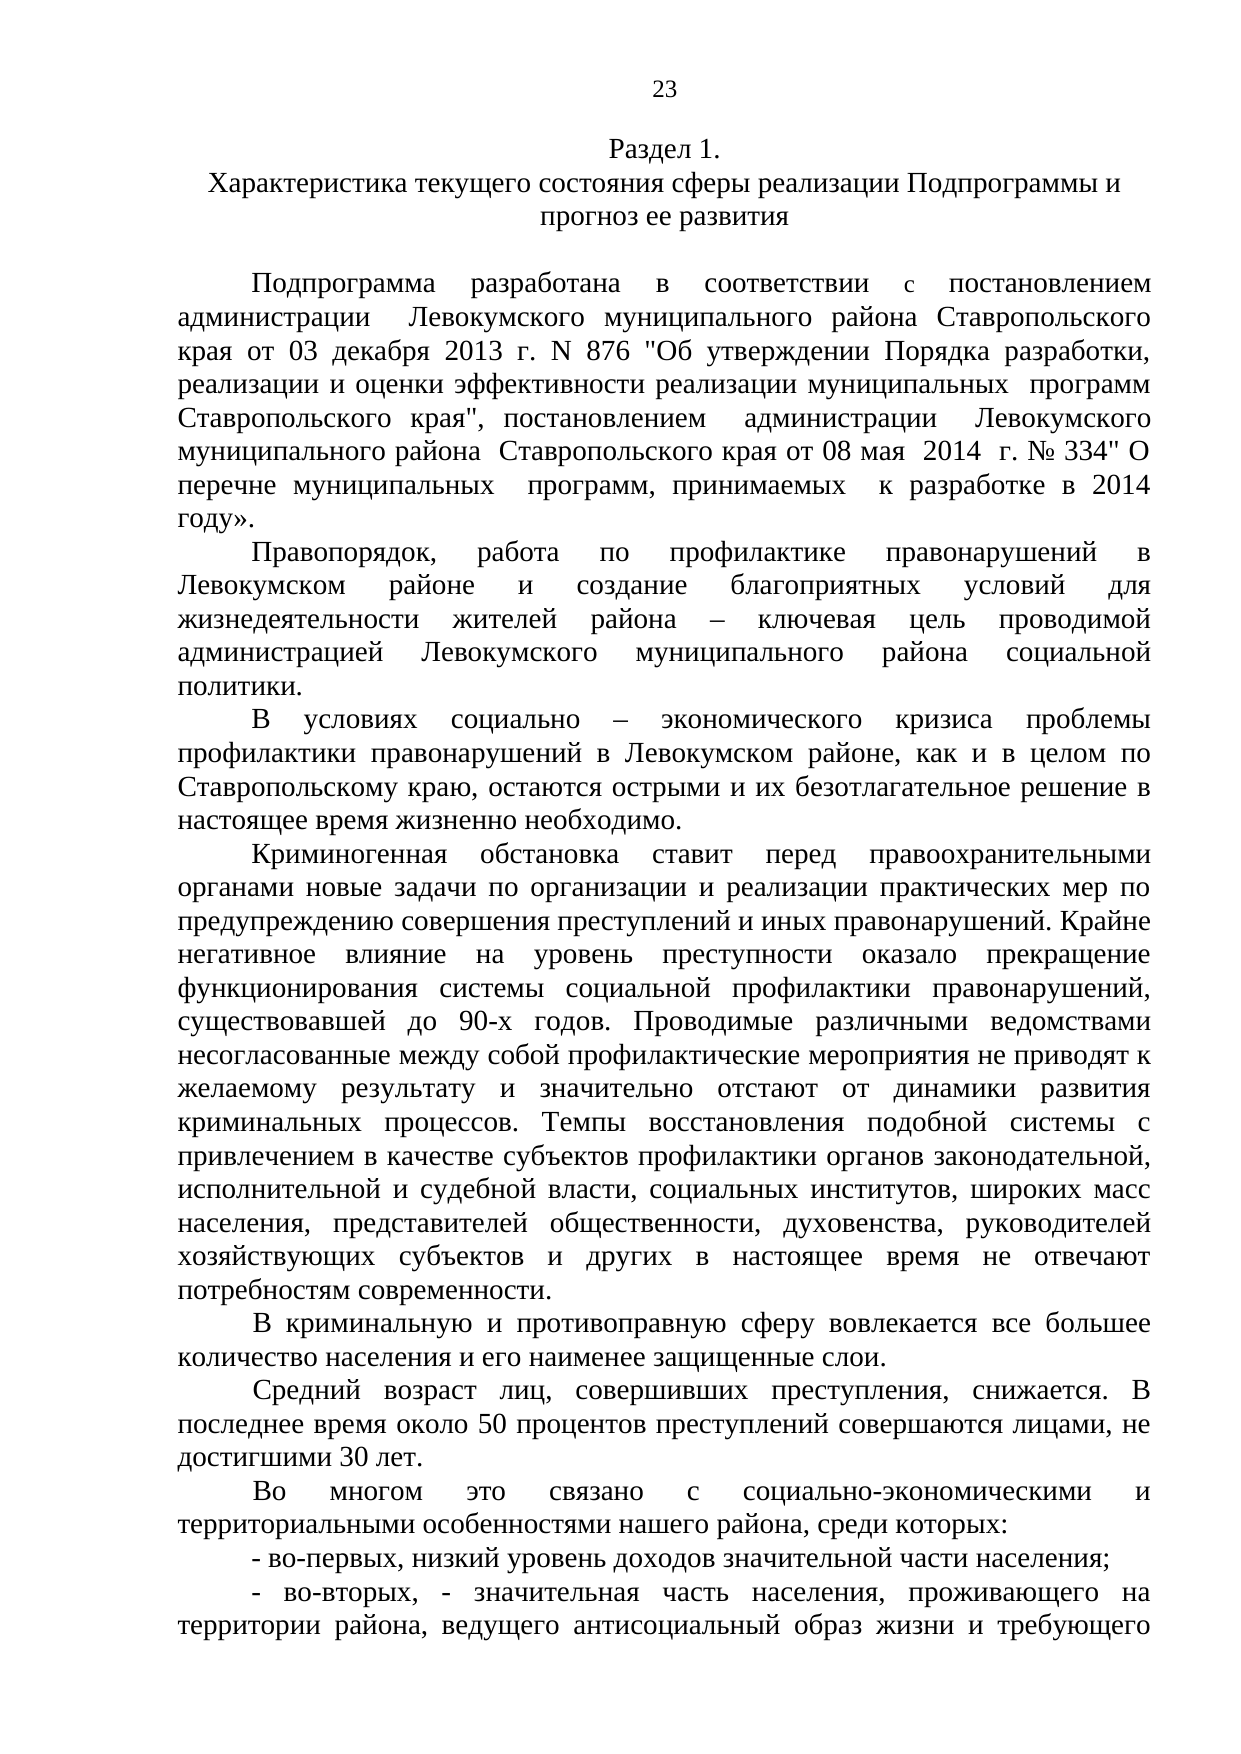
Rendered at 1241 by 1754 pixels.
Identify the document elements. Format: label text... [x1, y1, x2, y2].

text Во многом это связано с социально-экономическими и территориальными особенностями нашего района, среди которых: [177, 1473, 1152, 1540]
text Характеристика текущего состояния сферы реализации Подпрограммы и прогноз ее развития [177, 165, 1152, 232]
text В криминальную и противоправную сферу вовлекается все большее количество населения и его наименее защищенные слои. [177, 1305, 1152, 1372]
text Правопорядок, работа по профилактике правонарушений в Левокумском районе и создание благоприятных условий для жизнедеятельности жителей района – ключевая цель проводимой администрацией Левокумского муниципального района социальной политики. [177, 534, 1152, 702]
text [177, 1574, 1152, 1641]
text - во-первых, низкий уровень доходов значительной части населения; [177, 1540, 1152, 1574]
text Раздел 1. [177, 131, 1152, 165]
text В условиях социально – экономического кризиса проблемы профилактики правонарушений в Левокумском районе, как и в целом по Ставропольскому краю, остаются острыми и их безотлагательное решение в настоящее время жизненно необходимо. [177, 702, 1152, 836]
text Средний возраст лиц, совершивших преступления, снижается. В последнее время около 50 процентов преступлений совершаются лицами, не достигшими 30 лет. [177, 1372, 1152, 1473]
text Подпрограмма разработана в соответствии с постановлением администрации Левокумского муниципального района Ставропольского края от 03 декабря 2013 г. N 876 "Об утверждении Порядка разработки, реализации и оценки эффективности реализации муниципальных программ Ставропольского края", постановлением администрации Левокумского муниципального района Ставропольского края от 08 мая 2014 г. № 334" О перечне муниципальных программ, принимаемых к разработке в 2014 году». [177, 266, 1152, 534]
text Криминогенная обстановка ставит перед правоохранительными органами новые задачи по организации и реализации практических мер по предупреждению совершения преступлений и иных правонарушений. Крайне негативное влияние на уровень преступности оказало прекращение функционирования системы социальной профилактики правонарушений, существовавшей до 90-х годов. Проводимые различными ведомствами несогласованные между собой профилактические мероприятия не приводят к желаемому результату и значительно отстают от динамики развития криминальных процессов. Темпы восстановления подобной системы с привлечением в качестве субъектов профилактики органов законодательной, исполнительной и судебной власти, социальных институтов, широких масс населения, представителей общественности, духовенства, руководителей хозяйствующих субъектов и других в настоящее время не отвечают потребностям современности. [177, 836, 1152, 1305]
